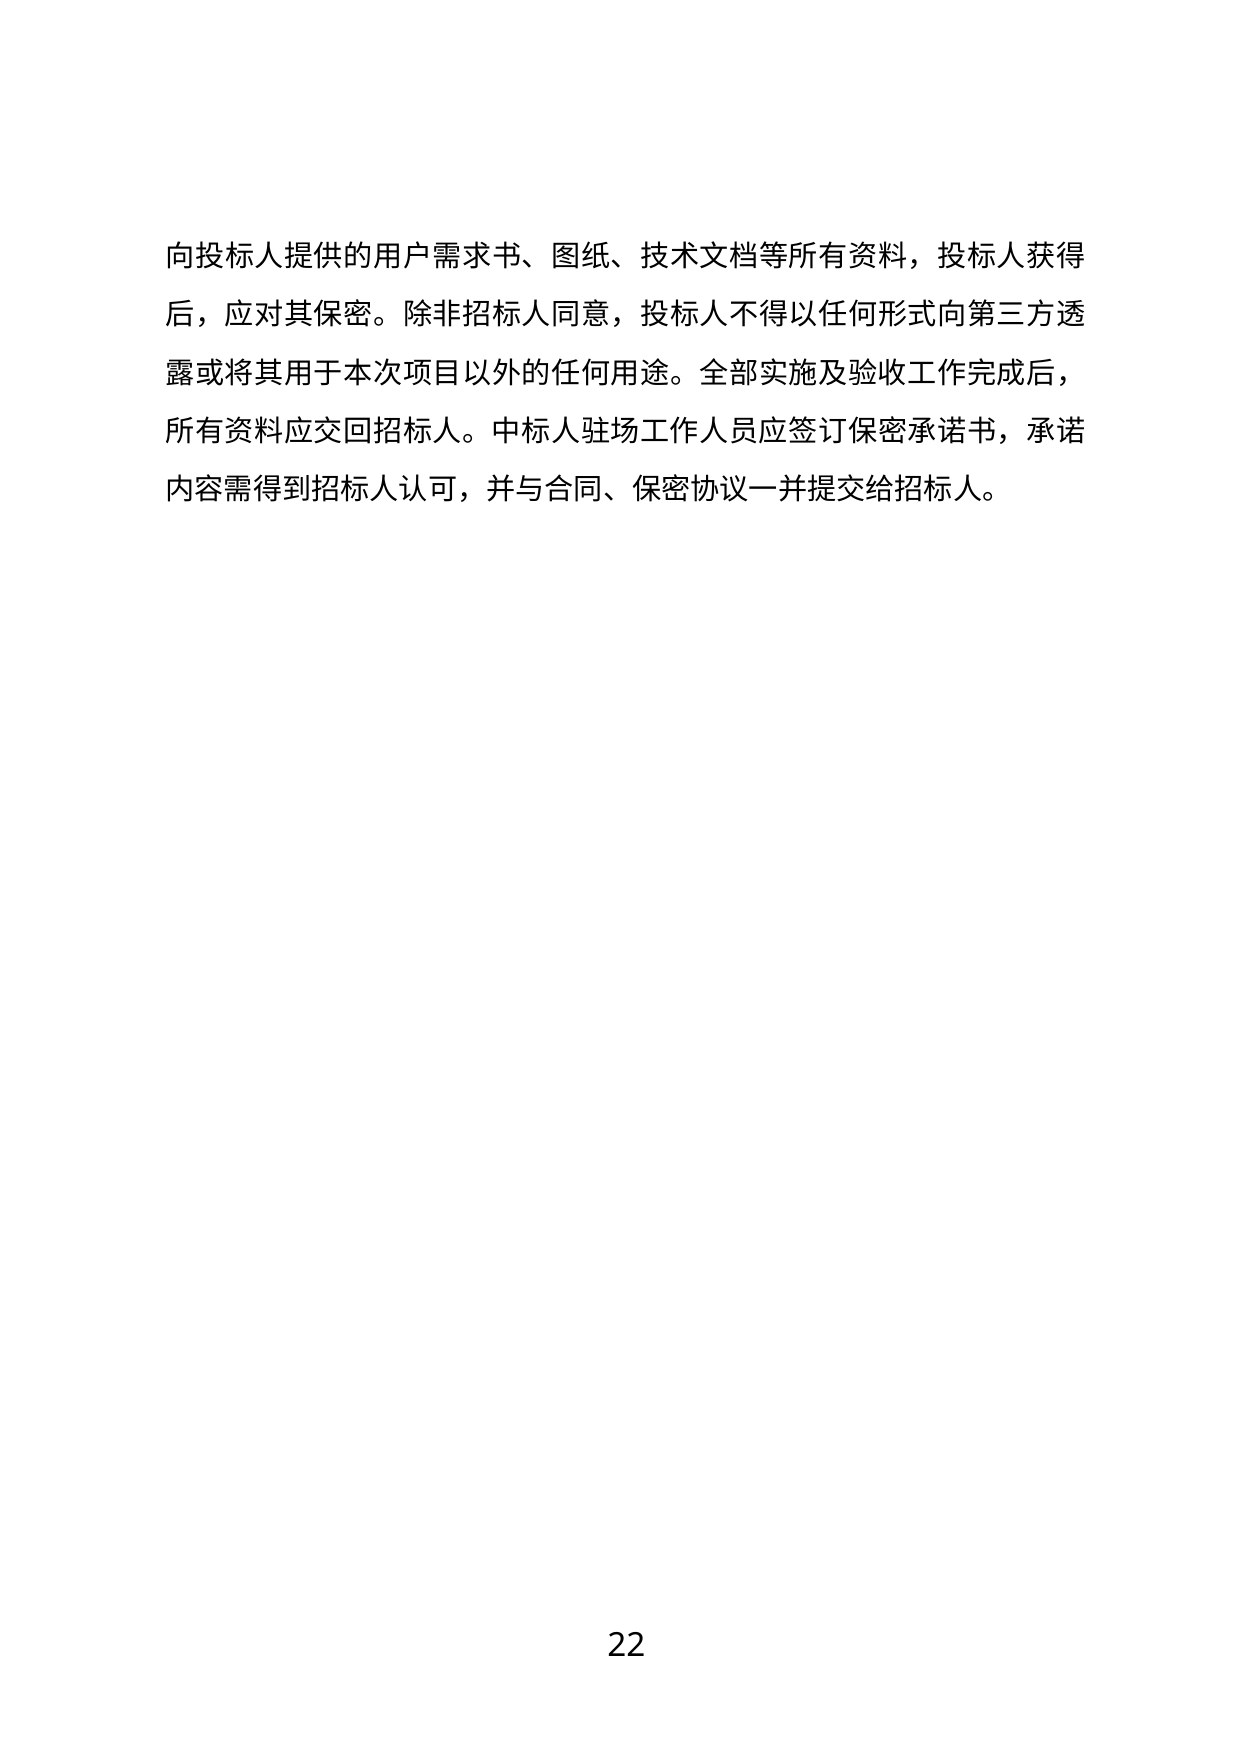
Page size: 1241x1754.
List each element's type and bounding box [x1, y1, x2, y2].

text [165, 220, 1087, 511]
